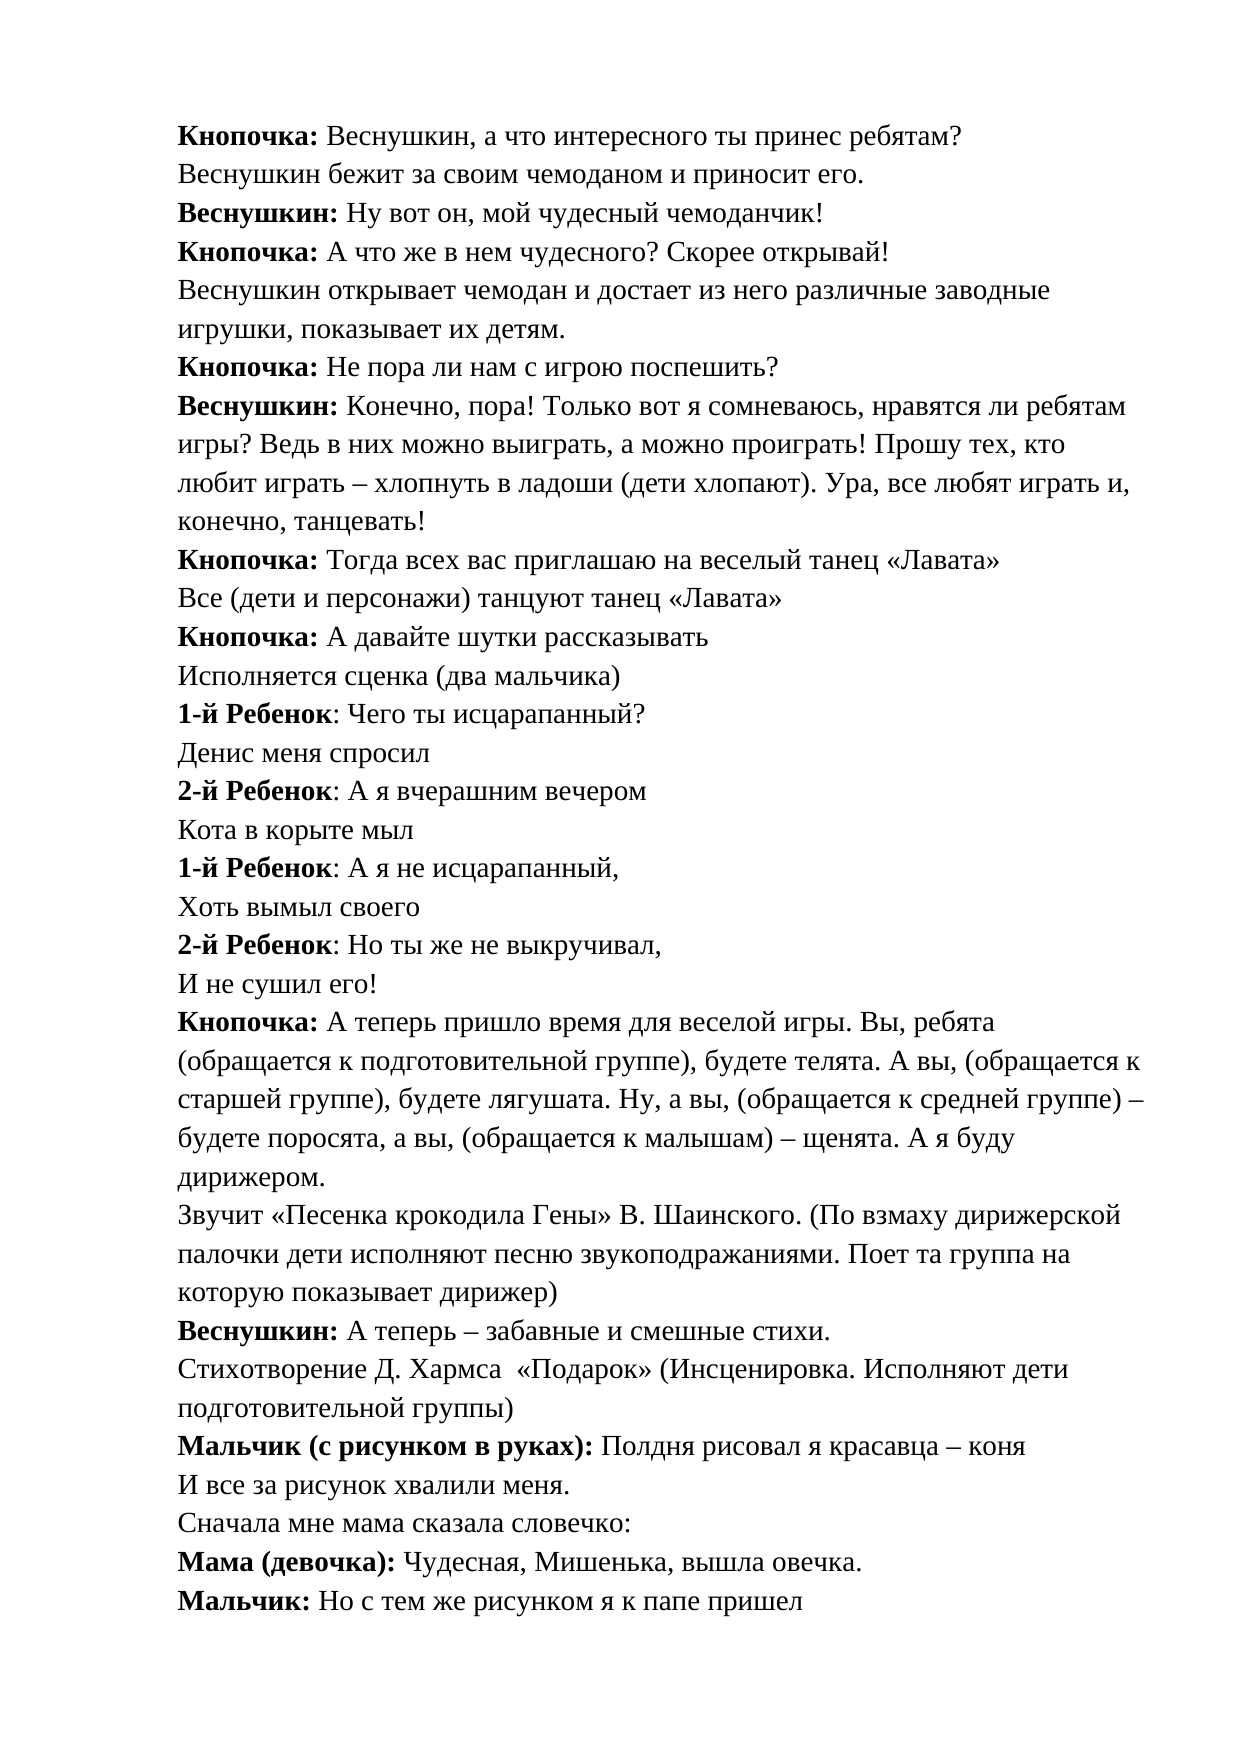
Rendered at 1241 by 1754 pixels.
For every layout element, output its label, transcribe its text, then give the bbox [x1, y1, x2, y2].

text Веснушкин: А теперь – забавные и смешные стихи. [177, 1313, 1152, 1346]
text 1-й Ребенок: А я не исцарапанный, [177, 850, 1152, 884]
text Веснушкин бежит за своим чемоданом и приносит его. [177, 157, 1152, 190]
text И все за рисунок хвалили меня. [177, 1467, 1152, 1501]
text Сначала мне мама сказала словечко: [177, 1506, 1152, 1539]
text 2-й Ребенок: Но ты же не выкручивал, [177, 927, 1152, 961]
text Все (дети и персонажи) танцуют танец «Лавата» [177, 581, 1152, 614]
text Кнопочка: А давайте шутки рассказывать [177, 619, 1152, 653]
text Кнопочка: Не пора ли нам с игрою поспешить? [177, 349, 1152, 383]
text Веснушкин открывает чемодан и достает из него различные заводные игрушки, показывает их детям. [177, 272, 1152, 344]
text И не сушил его! [177, 966, 1152, 999]
text Мама (девочка): Чудесная, Мишенька, вышла овечка. [177, 1544, 1152, 1578]
text 2-й Ребенок: А я вчерашним вечером [177, 773, 1152, 807]
text Кнопочка: Тогда всех вас приглашаю на веселый танец «Лавата» [177, 542, 1152, 576]
text Кота в корыте мыл [177, 812, 1152, 845]
text Мальчик (с рисунком в руках): Полдня рисовал я красавца – коня [177, 1428, 1152, 1462]
text Хоть вымыл своего [177, 889, 1152, 922]
text Денис меня спросил [177, 735, 1152, 768]
text Веснушкин: Конечно, пора! Только вот я сомневаюсь, нравятся ли ребятам игры? Ведь в них можно выиграть, а можно проиграть! Прошу тех, кто любит играть – хлопнуть в ладоши (дети хлопают). Ура, все любят играть и, конечно, танцевать! [177, 388, 1152, 537]
text Мальчик: Но с тем же рисунком я к папе пришел [177, 1583, 1152, 1616]
text Кнопочка: А теперь пришло время для веселой игры. Вы, ребята (обращается к подготовительной группе), будете телята. А вы, (обращается к старшей группе), будете лягушата. Ну, а вы, (обращается к средней группе) – будете поросята, а вы, (обращается к малышам) – щенята. А я буду дирижером. [177, 1004, 1152, 1192]
text 1-й Ребенок: Чего ты исцарапанный? [177, 696, 1152, 730]
text Кнопочка: Веснушкин, а что интересного ты принес ребятам? [177, 118, 1152, 152]
text Стихотворение Д. Хармса «Подарок» (Инсценировка. Исполняют дети подготовительной группы) [177, 1351, 1152, 1423]
text Исполняется сценка (два мальчика) [177, 658, 1152, 691]
text Веснушкин: Ну вот он, мой чудесный чемоданчик! [177, 195, 1152, 229]
text Кнопочка: А что же в нем чудесного? Скорее открывай! [177, 234, 1152, 267]
text Звучит «Песенка крокодила Гены» В. Шаинского. (По взмаху дирижерской палочки дети исполняют песню звукоподражаниями. Поет та группа на которую показывает дирижер) [177, 1197, 1152, 1308]
